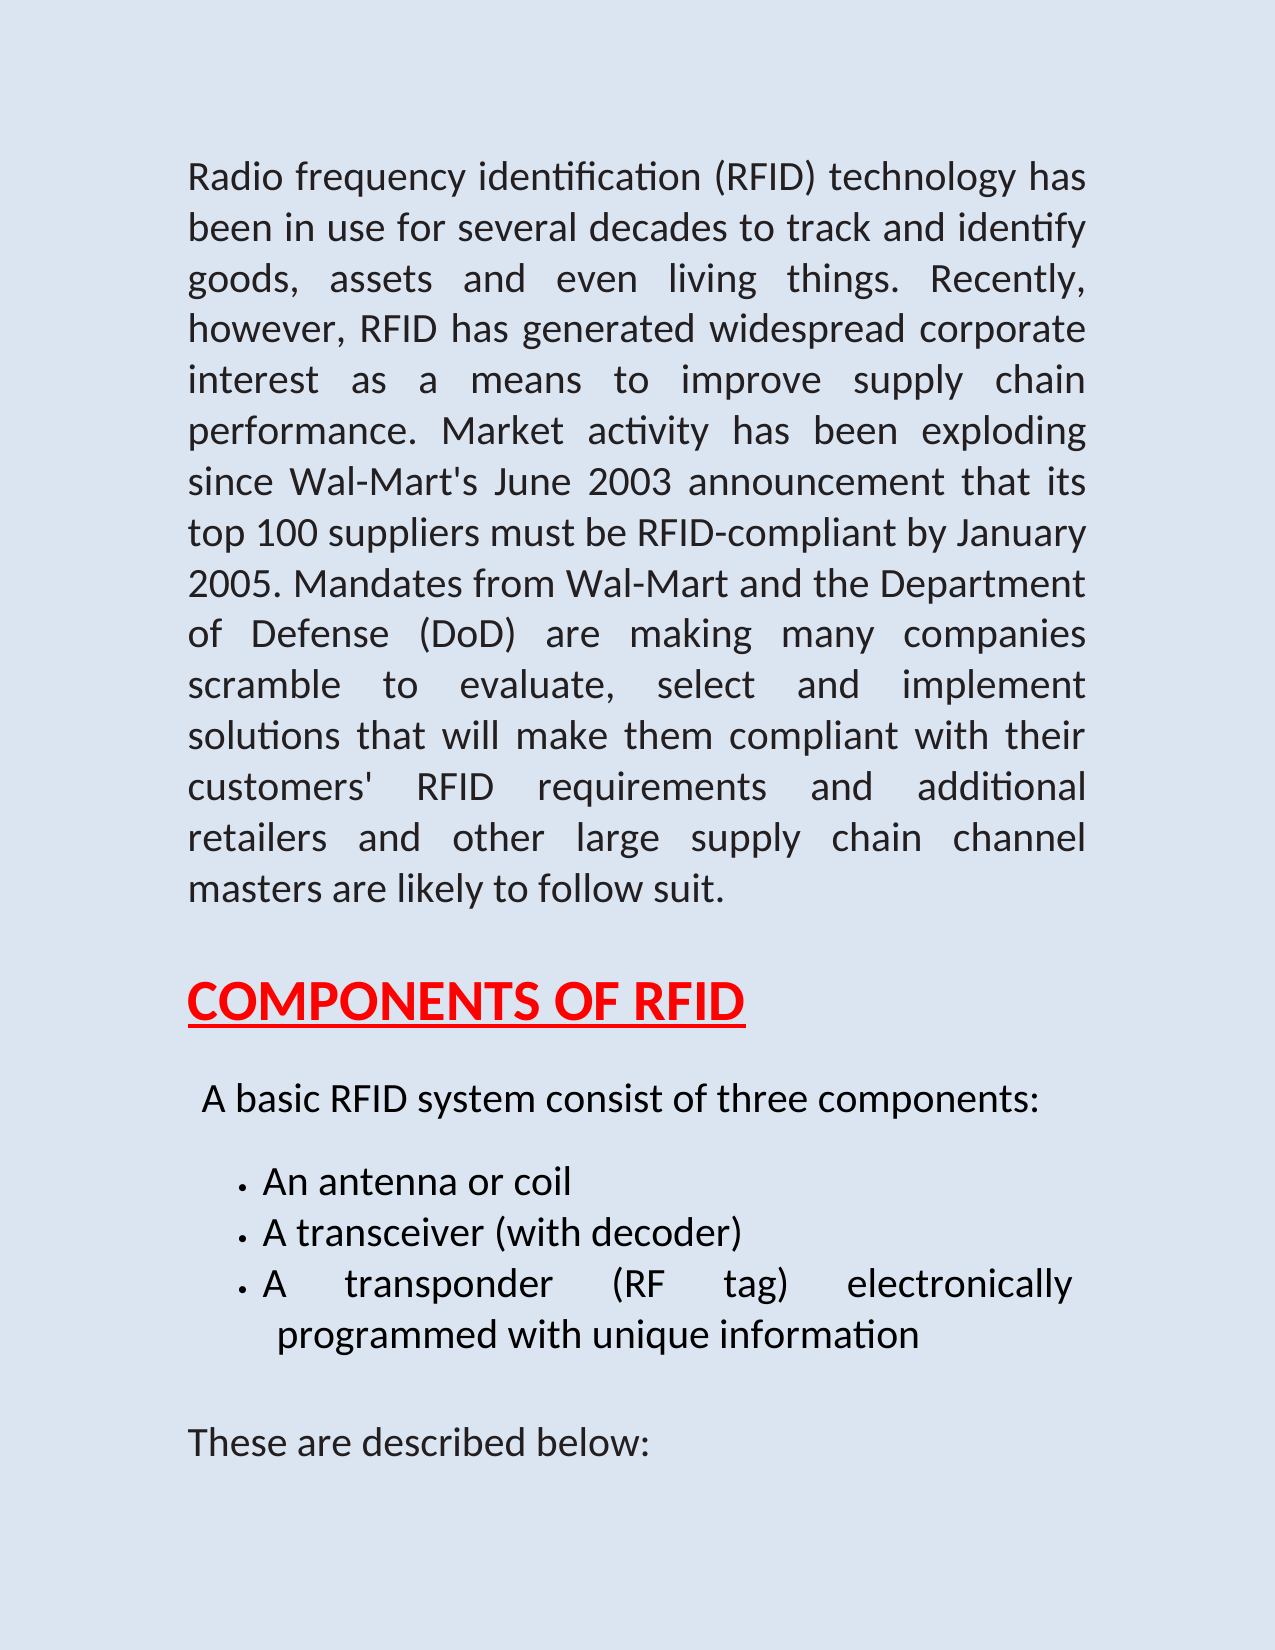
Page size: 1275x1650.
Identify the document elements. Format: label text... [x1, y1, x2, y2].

subtitle COMPONENTS OF RFID [187, 963, 1087, 1034]
text A basic RFID system consist of three components: [201, 1072, 1073, 1123]
text These are described below: [187, 1416, 1087, 1467]
list A transponder (RF tag) electronically programmed with unique information [239, 1257, 1073, 1359]
text Radio frequency identification (RFID) technology has been in use for several decades to track and identify goods, assets and even living things. Recently, however, RFID has generated widespread corporate interest as a means to improve supply chain performance. Market activity has been exploding since Wal-Mart's June 2003 announcement that its top 100 suppliers must be RFID-compliant by January 2005. Mandates from Wal-Mart and the Department of Defense (DoD) are making many companies scramble to evaluate, select and implement solutions that will make them compliant with their customers' RFID requirements and additional retailers and other large supply chain channel masters are likely to follow suit. [187, 150, 1087, 912]
list A transceiver (with decoder) [239, 1206, 1073, 1257]
list An antenna or coil [239, 1155, 1073, 1206]
